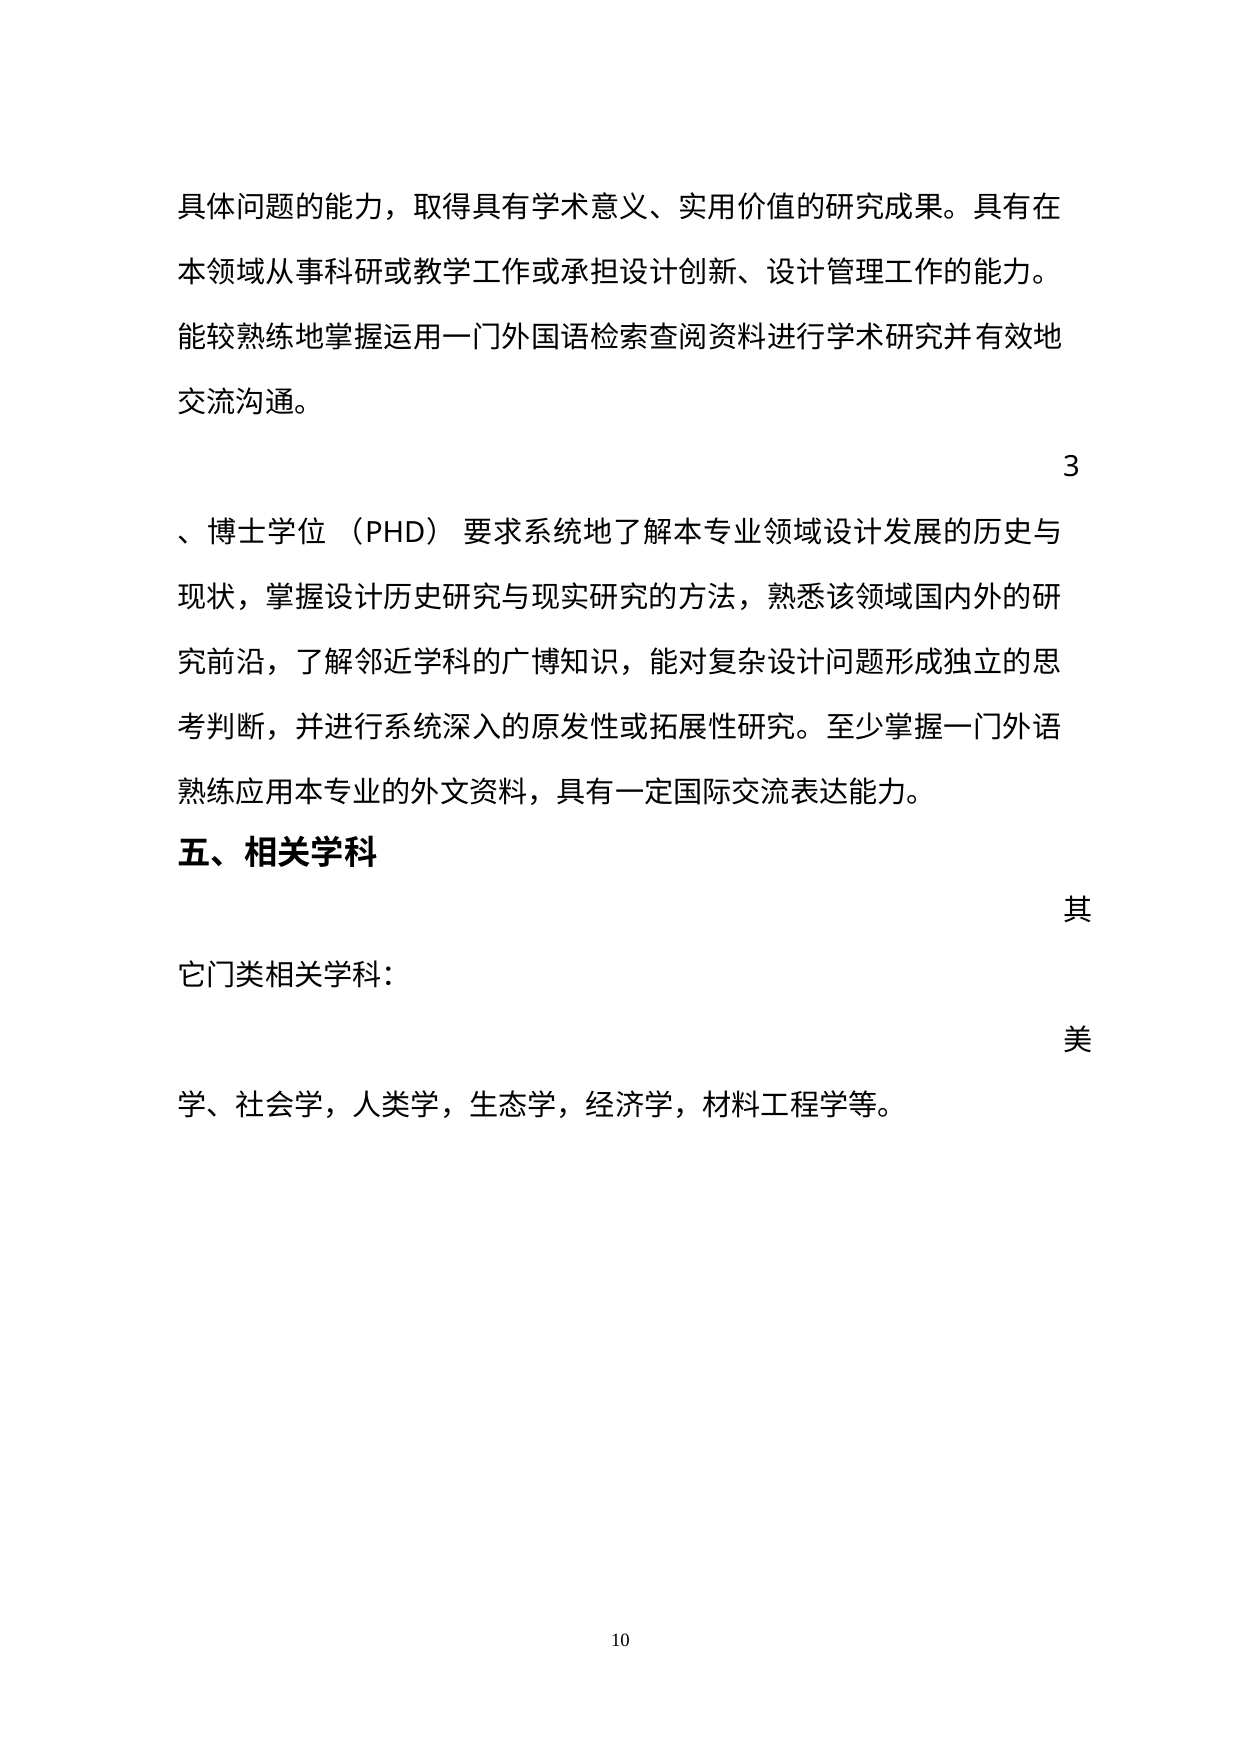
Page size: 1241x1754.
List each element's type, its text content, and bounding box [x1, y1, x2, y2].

text 其它门类相关学科： [177, 875, 1063, 1005]
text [177, 173, 1063, 433]
text 五、相关学科 [177, 823, 1063, 875]
text 美学、社会学，人类学，生态学，经济学，材料工程学等。 [177, 1005, 1063, 1135]
text 3、博士学位 （PHD） 要求系统地了解本专业领域设计发展的历史与现状，掌握设计历史研究与现实研究的方法，熟悉该领域国内外的研究前沿，了解邻近学科的广博知识，能对复杂设计问题形成独立的思考判断，并进行系统深入的原发性或拓展性研究。至少掌握一门外语，熟练应用本专业的外文资料，具有一定国际交流表达能力。 [177, 433, 1063, 823]
